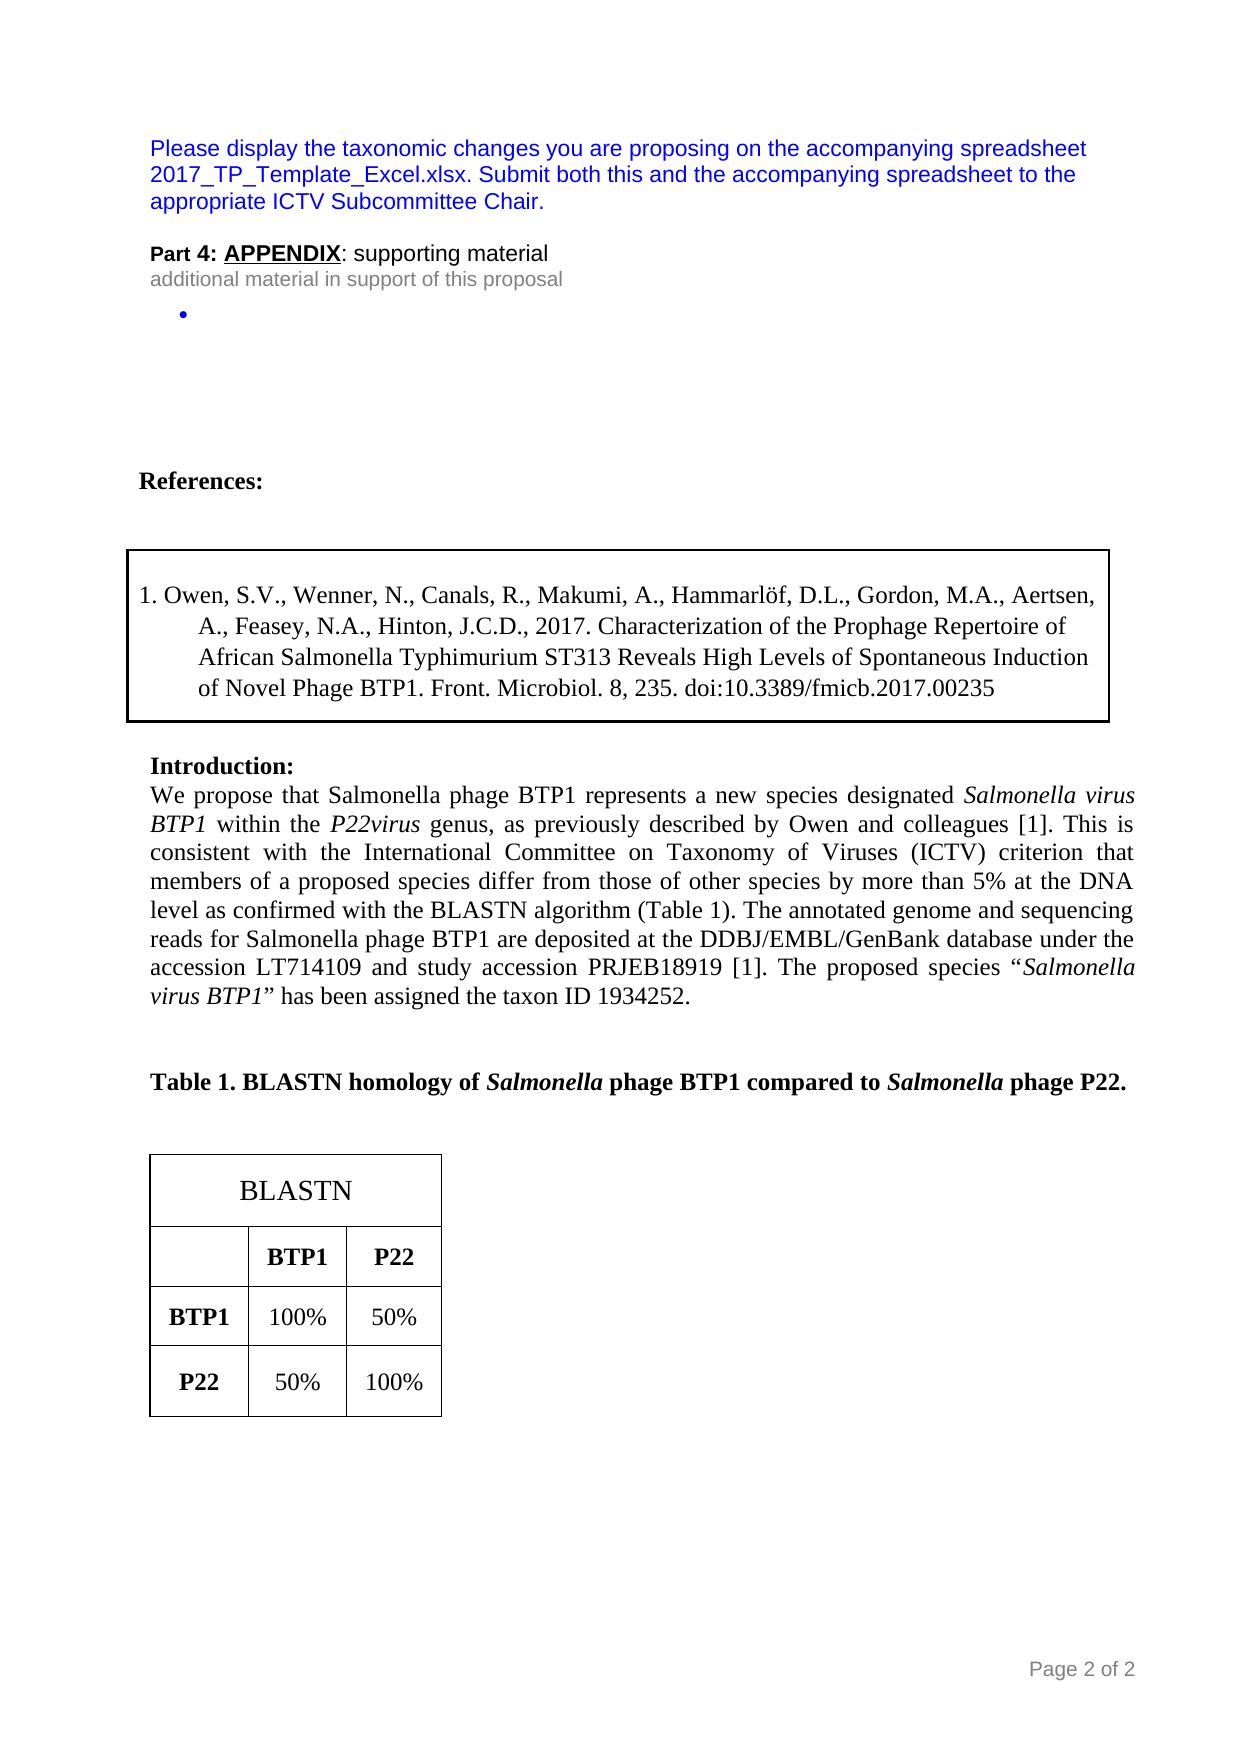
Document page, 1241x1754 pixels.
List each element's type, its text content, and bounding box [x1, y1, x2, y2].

text Please display the taxonomic changes you are proposing on the accompanying spreadsheet 2017_TP_Template_Excel.xlsx. Submit both this and the accompanying spreadsheet to the appropriate ICTV Subcommittee Chair. [150, 135, 1135, 214]
text Part 4: APPENDIX: supporting material [150, 240, 1135, 267]
table_cell BTP1 [151, 1287, 248, 1345]
table_cell References: [128, 466, 1109, 549]
table_cell [139, 303, 1100, 466]
table_cell 100% [347, 1346, 441, 1416]
table_header BLASTN [151, 1155, 441, 1226]
table_cell 100% [249, 1287, 346, 1345]
table_cell P22 [347, 1227, 441, 1286]
text We propose that Salmonella phage BTP1 represents a new species designated Salmonella virus BTP1 within the P22virus genus, as previously described by Owen and colleagues [1]. This is consistent with the International Committee on Taxonomy of Viruses (ICTV) criterion that members of a proposed species differ from those of other species by more than 5% at the DNA level as confirmed with the BLASTN algorithm (Table 1). The annotated genome and sequencing reads for Salmonella phage BTP1 are deposited at the DDBJ/EMBL/GenBank database under the accession LT714109 and study accession PRJEB18919 [1]. The proposed species “Salmonella virus BTP1” has been assigned the taxon ID 1934252. [150, 780, 1135, 1010]
table_cell BTP1 [249, 1227, 346, 1286]
table_cell 50% [249, 1346, 346, 1416]
table_cell P22 [151, 1346, 248, 1416]
table_cell [151, 1227, 248, 1286]
table_cell 50% [347, 1287, 441, 1345]
table_header additional material in support of this proposal [139, 267, 1100, 303]
table_cell 1. Owen, S.V., Wenner, N., Canals, R., Makumi, A., Hammarlöf, D.L., Gordon, M.A., Aertsen, A., Feasey, N.A., Hinton, J.C.D., 2017. Characterization of the Prophage Repertoire of African Salmonella Typhimurium ST313 Reveals High Levels of Spontaneous Induction of Novel Phage BTP1. Front. Microbiol. 8, 235. doi:10.3389/fmicb.2017.00235 [129, 551, 1108, 720]
text Introduction: [150, 751, 1135, 780]
text Table 1. BLASTN homology of Salmonella phage BTP1 compared to Salmonella phage P22. [150, 1067, 1135, 1125]
